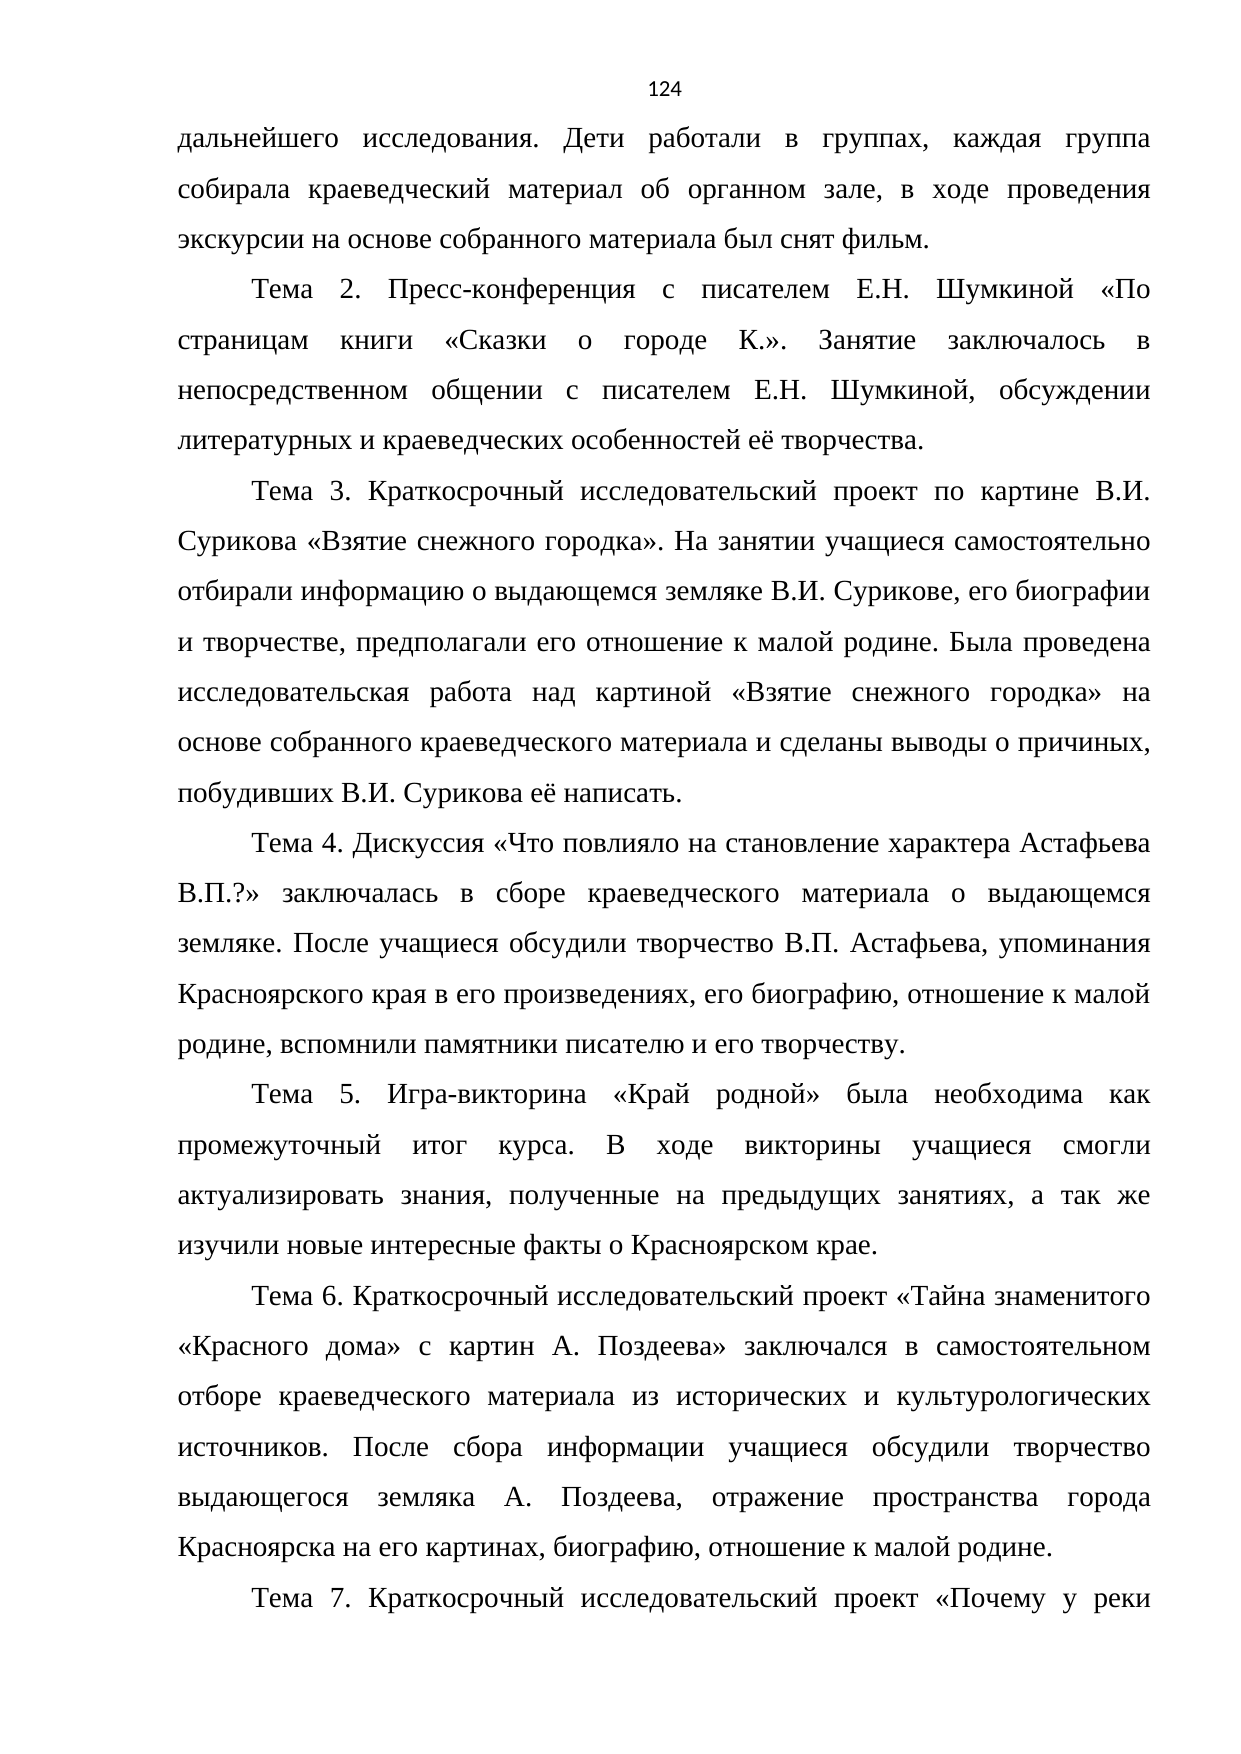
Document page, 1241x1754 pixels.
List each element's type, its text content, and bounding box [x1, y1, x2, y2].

text Тема 4. Дискуссия «Что повлияло на становление характера Астафьева В.П.?» заключалась в сборе краеведческого материала о выдающемся земляке. После учащиеся обсудили творчество В.П. Астафьева, упоминания Красноярского края в его произведениях, его биографию, отношение к малой родине, вспомнили памятники писателю и его творчеству. [177, 825, 1152, 1060]
text Тема 6. Краткосрочный исследовательский проект «Тайна знаменитого «Красного дома» с картин А. Поздеева» заключался в самостоятельном отборе краеведческого материала из исторических и культурологических источников. После сбора информации учащиеся обсудили творчество выдающегося земляка А. Поздеева, отражение пространства города Красноярска на его картинах, биографию, отношение к малой родине. [177, 1278, 1152, 1563]
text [177, 121, 1152, 255]
text Тема 3. Краткосрочный исследовательский проект по картине В.И. Сурикова «Взятие снежного городка». На занятии учащиеся самостоятельно отбирали информацию о выдающемся земляке В.И. Сурикове, его биографии и творчестве, предполагали его отношение к малой родине. Была проведена исследовательская работа над картиной «Взятие снежного городка» на основе собранного краеведческого материала и сделаны выводы о причиных, побудивших В.И. Сурикова её написать. [177, 473, 1152, 808]
text Тема 2. Пресс-конференция с писателем Е.Н. Шумкиной «По страницам книги «Сказки о городе К.». Занятие заключалось в непосредственном общении с писателем Е.Н. Шумкиной, обсуждении литературных и краеведческих особенностей её творчества. [177, 272, 1152, 456]
text Тема 5. Игра-викторина «Край родной» была необходима как промежуточный итог курса. В ходе викторины учащиеся смогли актуализировать знания, полученные на предыдущих занятиях, а так же изучили новые интересные факты о Красноярском крае. [177, 1077, 1152, 1261]
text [177, 1580, 1152, 1613]
